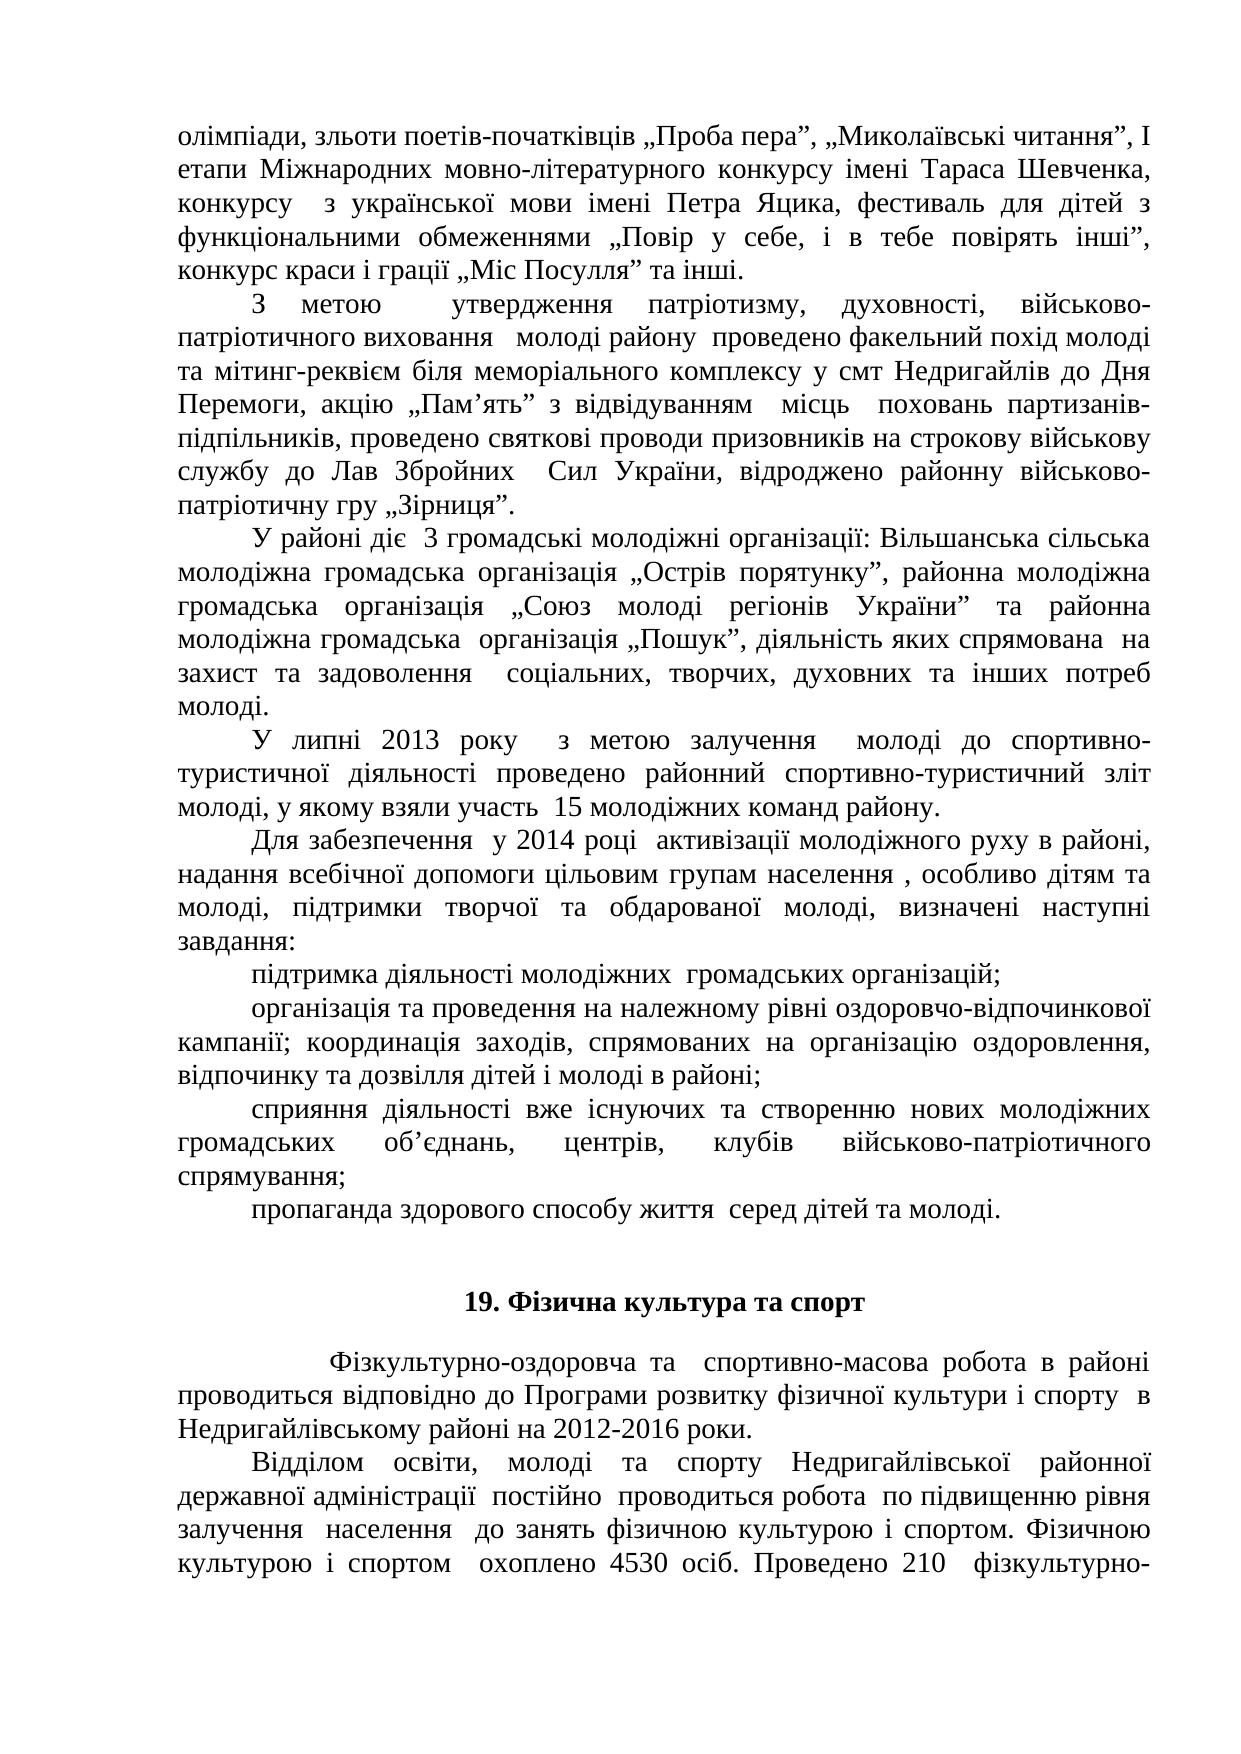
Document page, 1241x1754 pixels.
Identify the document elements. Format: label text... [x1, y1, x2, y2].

text підтримка діяльності молодіжних громадських організацій; [177, 957, 1152, 990]
text пропаганда здорового способу життя серед дітей та молоді. [177, 1191, 1152, 1225]
text сприяння діяльності вже існуючих та створенню нових молодіжних громадських об’єднань, центрів, клубів військово-патріотичного спрямування; [177, 1091, 1152, 1191]
text У липні 2013 року з метою залучення молоді до спортивно-туристичної діяльності проведено районний спортивно-туристичний зліт молоді, у якому взяли участь 15 молодіжних команд району. [177, 722, 1152, 822]
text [177, 1444, 1152, 1578]
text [177, 118, 1152, 286]
text У районі діє 3 громадські молодіжні організації: Вільшанська сільська молодіжна громадська організація „Острів порятунку”, районна молодіжна громадська організація „Союз молоді регіонів України” та районна молодіжна громадська організація „Пошук”, діяльність яких спрямована на захист та задоволення соціальних, творчих, духовних та інших потреб молоді. [177, 521, 1152, 722]
text Для забезпечення у 2014 році активізації молодіжного руху в районі, надання всебічної допомоги цільовим групам населення , особливо дітям та молоді, підтримки творчої та обдарованої молоді, визначені наступні завдання: [177, 822, 1152, 957]
text 19. Фізична культура та спорт [177, 1284, 1152, 1318]
text З метою утвердження патріотизму, духовності, військово- патріотичного виховання молоді району проведено факельний похід молоді та мітинг-реквієм біля меморіального комплексу у смт Недригайлів до Дня Перемоги, акцію „Пам’ять” з відвідуванням місць поховань партизанів-підпільників, проведено святкові проводи призовників на строкову військову службу до Лав Збройних Сил України, відроджено районну військово-патріотичну гру „Зірниця”. [177, 286, 1152, 521]
text організація та проведення на належному рівні оздоровчо-відпочинкової кампанії; координація заходів, спрямованих на організацію оздоровлення, відпочинку та дозвілля дітей і молоді в районі; [177, 990, 1152, 1091]
text Фізкультурно-оздоровча та спортивно-масова робота в районі проводиться відповідно до Програми розвитку фізичної культури і спорту в Недригайлівському районі на 2012-2016 роки. [177, 1344, 1152, 1444]
